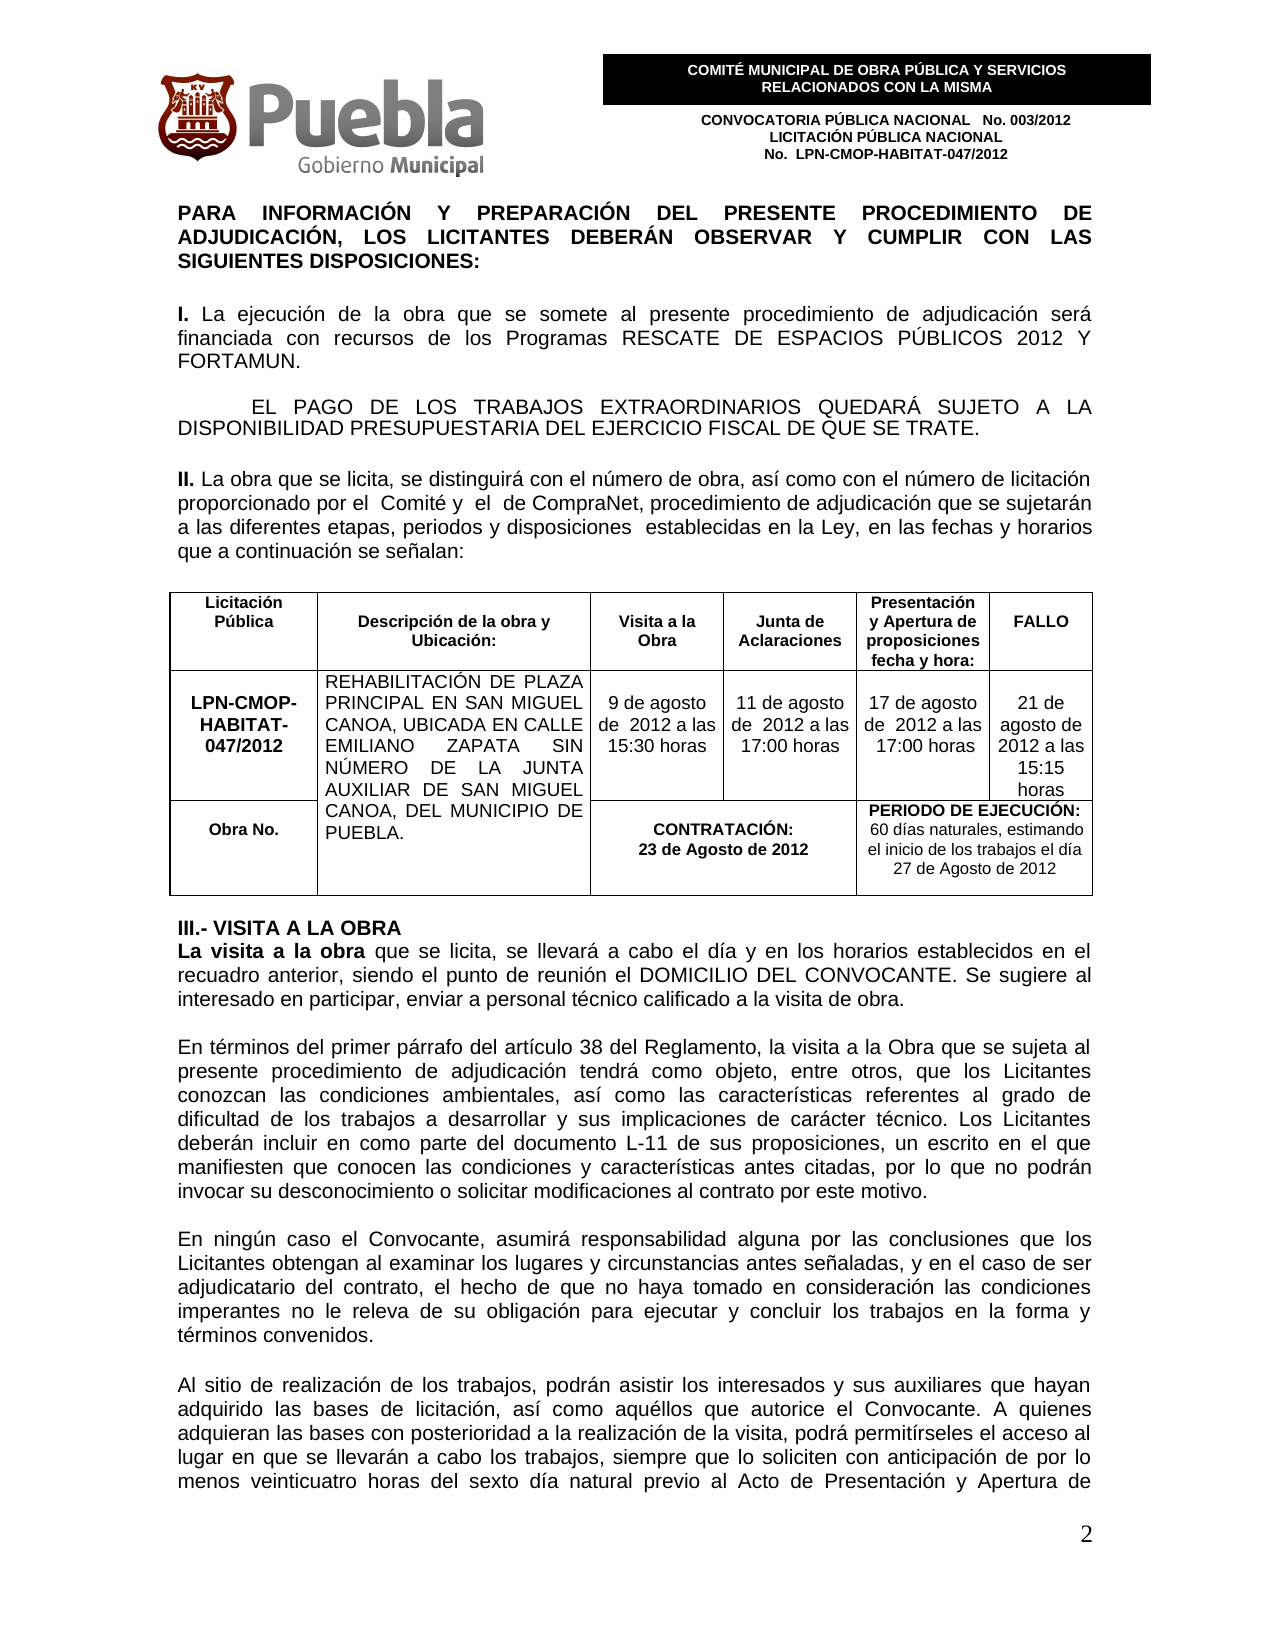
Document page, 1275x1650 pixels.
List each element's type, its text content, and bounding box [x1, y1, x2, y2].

table_header Licitación Pública [171, 593, 317, 669]
table_cell CONTRATACIÓN: 23 de Agosto de 2012 [591, 801, 856, 895]
text PARA INFORMACIÓN Y PREPARACIÓN DEL PRESENTE PROCEDIMIENTO DE ADJUDICACIÓN, LOS LICITANTES DEBERÁN OBSERVAR Y CUMPLIR CON LAS SIGUIENTES DISPOSICIONES: [177, 201, 1093, 273]
picture [158, 73, 484, 177]
text En términos del primer párrafo del artículo 38 del Reglamento, la visita a la Obra que se sujeta al presente procedimiento de adjudicación tendrá como objeto, entre otros, que los Licitantes conozcan las condiciones ambientales, así como las características referentes al grado de dificultad de los trabajos a desarrollar y sus implicaciones de carácter técnico. Los Licitantes deberán incluir en como parte del documento L-11 de sus proposiciones, un escrito en el que manifiesten que conocen las condiciones y características antes citadas, por lo que no podrán invocar su desconocimiento o solicitar modificaciones al contrato por este motivo. [177, 1035, 1093, 1203]
text En ningún caso el Convocante, asumirá responsabilidad alguna por las conclusiones que los Licitantes obtengan al examinar los lugares y circunstancias antes señaladas, y en el caso de ser adjudicatario del contrato, el hecho de que no haya tomado en consideración las condiciones imperantes no le releva de su obligación para ejecutar y concluir los trabajos en la forma y términos convenidos. [177, 1227, 1093, 1347]
table_cell PERIODO DE EJECUCIÓN: 60 días naturales, estimando el inicio de los trabajos el día 27 de Agosto de 2012 [857, 801, 1092, 895]
table_cell REHABILITACIÓN DE PLAZA PRINCIPAL EN SAN MIGUEL CANOA, UBICADA EN CALLE EMILIANO ZAPATA SIN NÚMERO DE LA JUNTA AUXILIAR DE SAN MIGUEL CANOA, DEL MUNICIPIO DE PUEBLA. [318, 671, 590, 895]
table_header Junta de Aclaraciones [724, 593, 856, 669]
subtitle II. La obra que se licita, se distinguirá con el número de obra, así como con el número de licitación proporcionado por el Comité y el de CompraNet, procedimiento de adjudicación que se sujetarán a las diferentes etapas, periodos y disposiciones establecidas en la Ley, en las fechas y horarios que a continuación se señalan: [177, 467, 1093, 563]
table_header Presentación y Apertura de proposiciones fecha y hora: [857, 593, 989, 669]
text III.- VISITA A LA OBRA [177, 915, 1093, 939]
table_cell Obra No. [171, 801, 317, 895]
table_cell 9 de agosto de las 15:30 horas [591, 671, 723, 800]
text La visita a la obra que se licita, se llevará a cabo el día y en los horarios establecidos en el recuadro anterior, siendo el punto de reunión el DOMICILIO DEL CONVOCANTE. Se sugiere al interesado en participar, enviar a personal técnico calificado a la visita de obra. [177, 939, 1093, 1011]
text I. La ejecución de la obra que se somete al presente procedimiento de adjudicación será financiada con recursos de los Programas RESCATE DE ESPACIOS PÚBLICOS 2012 Y FORTAMUN. [177, 301, 1093, 373]
text EL PAGO DE LOS TRABAJOS EXTRAORDINARIOS QUEDARÁ SUJETO A LA DISPONIBILIDAD PRESUPUESTARIA DEL EJERCICIO FISCAL DE QUE SE TRATE. [177, 398, 1093, 439]
table_cell LPN-CMOP-HABITAT-047/2012 [171, 671, 317, 800]
table_header Visita a la Obra [591, 593, 723, 669]
table_cell 21 de agosto de las 15:15 horas [990, 671, 1092, 800]
table_cell 11 de agosto de las 17:00 horas [724, 671, 856, 800]
table_header Descripción de la obra y Ubicación: [318, 593, 590, 669]
table_cell 17 de agosto de las 17:00 horas [857, 671, 989, 800]
table_header FALLO [990, 593, 1092, 669]
